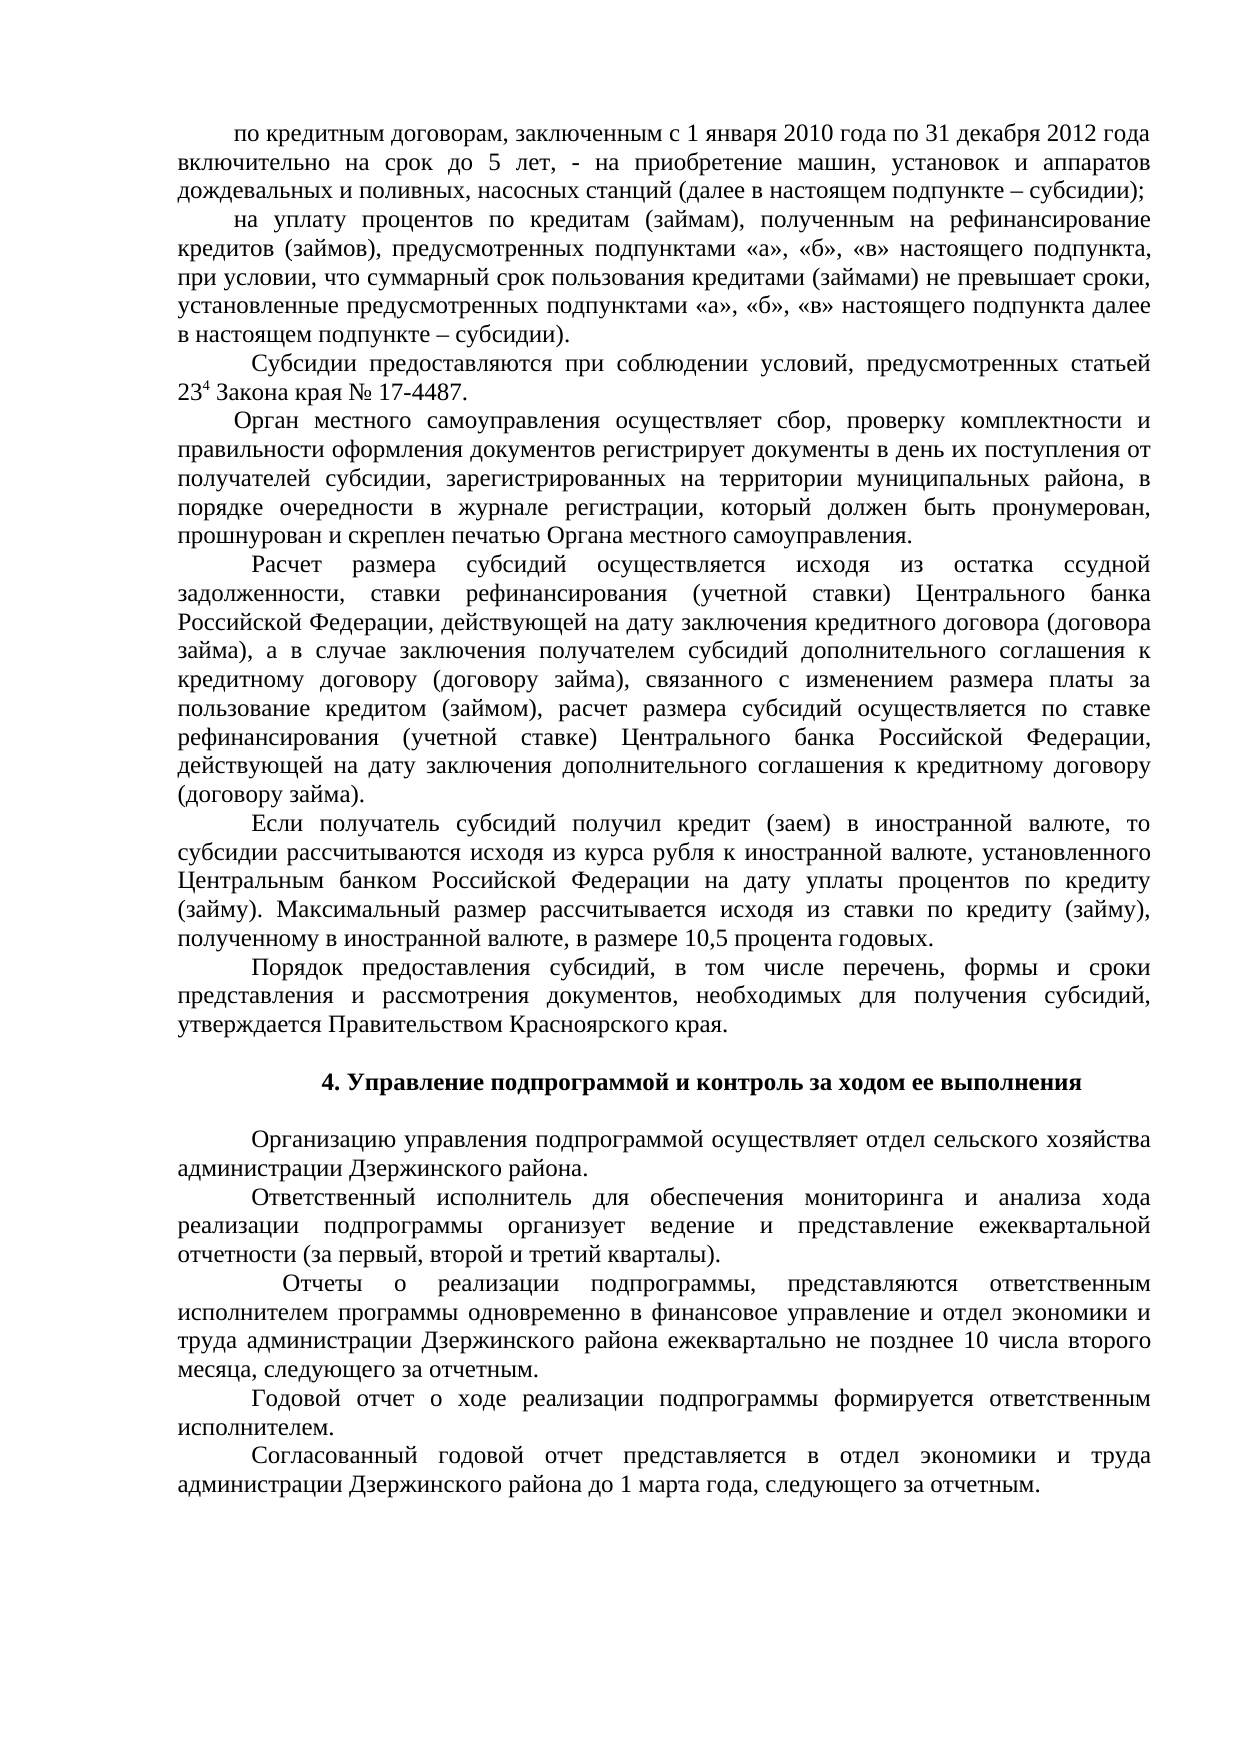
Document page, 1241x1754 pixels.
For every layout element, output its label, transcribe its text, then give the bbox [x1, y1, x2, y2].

text Орган местного самоуправления осуществляет сбор, проверку комплектности и правильности оформления документов регистрирует документы в день их поступления от получателей субсидии, зарегистрированных на территории муниципальных района, в порядке очередности в журнале регистрации, который должен быть пронумерован, прошнурован и скреплен печатью Органа местного самоуправления. [177, 406, 1152, 549]
text на уплату процентов по кредитам (займам), полученным на рефинансирование кредитов (займов), предусмотренных подпунктами «а», «б», «в» настоящего подпункта, при условии, что суммарный срок пользования кредитами (займами) не превышает сроки, установленные предусмотренных подпунктами «а», «б», «в» настоящего подпункта далее в настоящем подпункте – субсидии). [177, 204, 1152, 348]
text 4. Управление подпрограммой и контроль за ходом ее выполнения [177, 1067, 1152, 1096]
text по кредитным договорам, заключенным с 1 января 2010 года по 31 декабря 2012 года включительно на срок до 5 лет, - на приобретение машин, установок и аппаратов дождевальных и поливных, насосных станций (далее в настоящем подпункте – субсидии); [177, 118, 1152, 204]
text Порядок предоставления субсидий, в том числе перечень, формы и сроки представления и рассмотрения документов, необходимых для получения субсидий, утверждается Правительством Красноярского края. [177, 952, 1152, 1038]
text Субсидии предоставляются при соблюдении условий, предусмотренных статьей 234 Закона края № 17-4487. [177, 348, 1152, 406]
text Если получатель субсидий получил кредит (заем) в иностранной валюте, то субсидии рассчитываются исходя из курса рубля к иностранной валюте, установленного Центральным банком Российской Федерации на дату уплаты процентов по кредиту (займу). Максимальный размер рассчитывается исходя из ставки по кредиту (займу), полученному в иностранной валюте, в размере 10,5 процента годовых. [177, 808, 1152, 952]
text Организацию управления подпрограммой осуществляет отдел сельского хозяйства администрации Дзержинского района. [177, 1124, 1152, 1182]
text Отчеты о реализации подпрограммы, представляются ответственным исполнителем программы одновременно в финансовое управление и отдел экономики и труда администрации Дзержинского района ежеквартально не позднее 10 числа второго месяца, следующего за отчетным. [177, 1268, 1152, 1383]
text Расчет размера субсидий осуществляется исходя из остатка ссудной задолженности, ставки рефинансирования (учетной ставки) Центрального банка Российской Федерации, действующей на дату заключения кредитного договора (договора займа), а в случае заключения получателем субсидий дополнительного соглашения к кредитному договору (договору займа), связанного с изменением размера платы за пользование кредитом (займом), расчет размера субсидий осуществляется по ставке рефинансирования (учетной ставке) Центрального банка Российской Федерации, действующей на дату заключения дополнительного соглашения к кредитному договору (договору займа). [177, 549, 1152, 808]
text Ответственный исполнитель для обеспечения мониторинга и анализа хода реализации подпрограммы организует ведение и представление ежеквартальной отчетности (за первый, второй и третий кварталы). [177, 1182, 1152, 1268]
text Годовой отчет о ходе реализации подпрограммы формируется ответственным исполнителем. [177, 1383, 1152, 1441]
text Согласованный годовой отчет представляется в отдел экономики и труда администрации Дзержинского района до 1 марта года, следующего за отчетным. [177, 1441, 1152, 1498]
